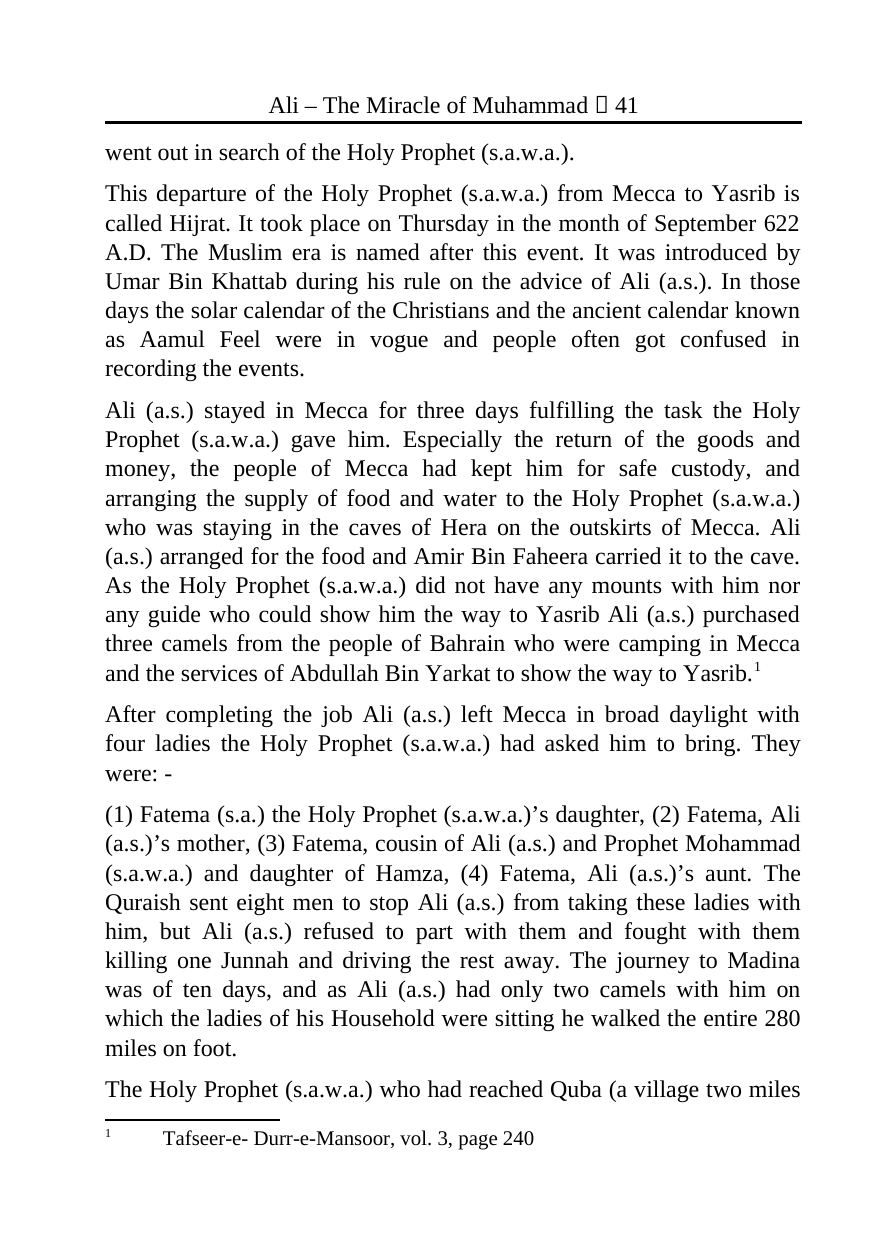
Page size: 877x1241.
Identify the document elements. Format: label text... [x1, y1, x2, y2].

text After completing the job Ali (a.s.) left Mecca in broad daylight with four ladies the Holy Prophet (s.a.w.a.) had asked him to bring. They were: - [105, 699, 802, 787]
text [105, 1074, 802, 1103]
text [105, 137, 802, 166]
text This departure of the Holy Prophet (s.a.w.a.) from Mecca to Yasrib is called Hijrat. It took place on Thursday in the month of September 622 A.D. The Muslim era is named after this event. It was introduced by Umar Bin Khattab during his rule on the advice of Ali (a.s.). In those days the solar calendar of the Christians and the ancient calendar known as Aamul Feel were in vogue and people often got confused in recording the events. [105, 178, 802, 383]
text (1) Fatema (s.a.) the Holy Prophet (s.a.w.a.)’s daughter, (2) Fatema, Ali (a.s.)’s mother, (3) Fatema, cousin of Ali (a.s.) and Prophet Mohammad (s.a.w.a.) and daughter of Hamza, (4) Fatema, Ali (a.s.)’s aunt. The Quraish sent eight men to stop Ali (a.s.) from taking these ladies with him, but Ali (a.s.) refused to part with them and fought with them killing one Junnah and driving the rest away. The journey to Madina was of ten days, and as Ali (a.s.) had only two camels with him on which the ladies of his Household were sitting he walked the entire 280 miles on foot. [105, 799, 802, 1062]
text Ali (a.s.) stayed in Mecca for three days fulfilling the task the Holy Prophet (s.a.w.a.) gave him. Especially the return of the goods and money, the people of Mecca had kept him for safe custody, and arranging the supply of food and water to the Holy Prophet (s.a.w.a.) who was staying in the caves of Hera on the outskirts of Mecca. Ali (a.s.) arranged for the food and Amir Bin Faheera carried it to the cave. As the Holy Prophet (s.a.w.a.) did not have any mounts with him nor any guide who could show him the way to Yasrib Ali (a.s.) purchased three camels from the people of Bahrain who were camping in Mecca and the services of Abdullah Bin Yarkat to show the way to Yasrib. [105, 395, 802, 687]
